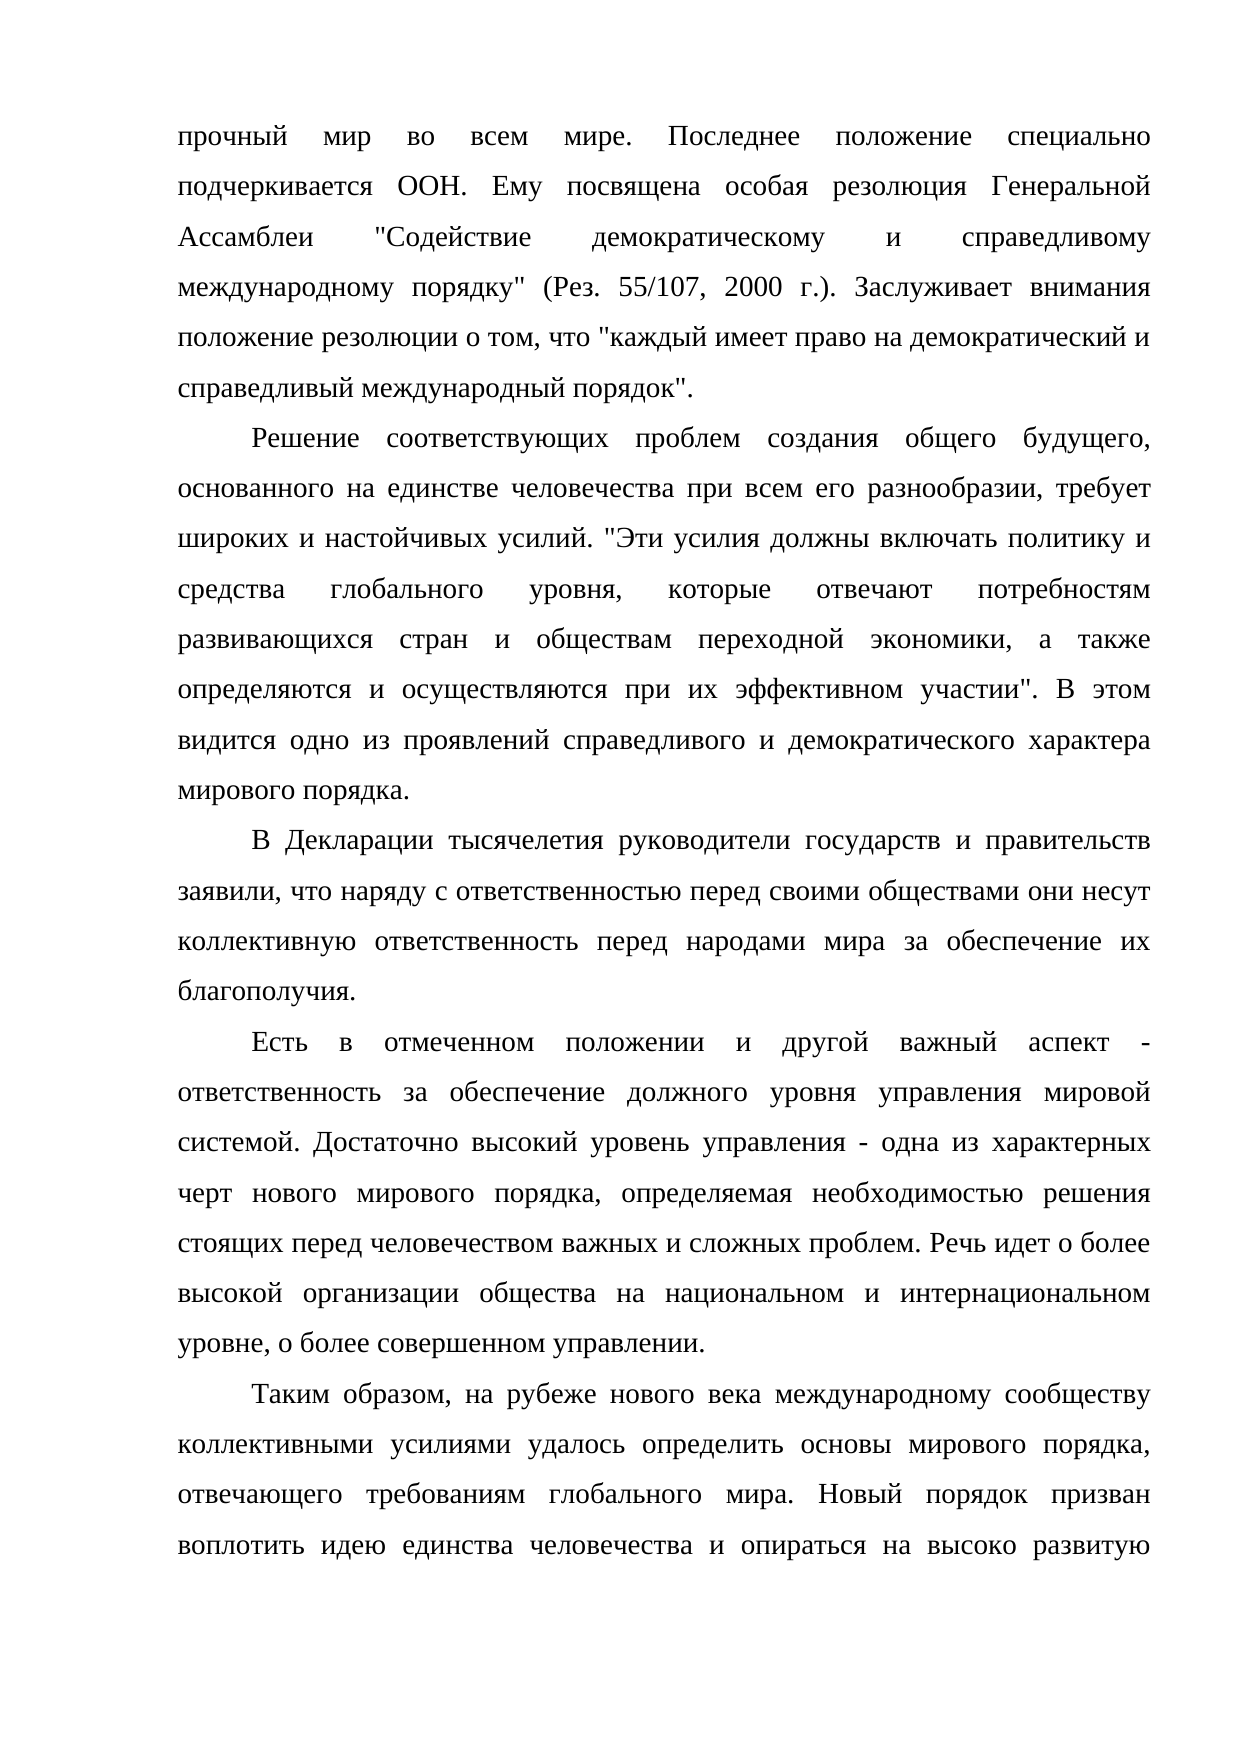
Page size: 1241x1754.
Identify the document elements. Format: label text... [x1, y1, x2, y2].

text Есть в отмеченном положении и другой важный аспект - ответственность за обеспечение должного уровня управления мировой системой. Достаточно высокий уровень управления - одна из характерных черт нового мирового порядка, определяемая необходимостью решения стоящих перед человечеством важных и сложных проблем. Речь идет о более высокой организации общества на национальном и интернациональном уровне, о более совершенном управлении. [177, 1024, 1152, 1359]
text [177, 118, 1152, 403]
text Решение соответствующих проблем создания общего будущего, основанного на единстве человечества при всем его разнообразии, требует широких и настойчивых усилий. "Эти усилия должны включать политику и средства глобального уровня, которые отвечают потребностям развивающихся стран и обществам переходной экономики, а также определяются и осуществляются при их эффективном участии". В этом видится одно из проявлений справедливого и демократического характера мирового порядка. [177, 420, 1152, 806]
text В Декларации тысячелетия руководители государств и правительств заявили, что наряду с ответственностью перед своими обществами они несут коллективную ответственность перед народами мира за обеспечение их благополучия. [177, 822, 1152, 1007]
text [177, 1376, 1152, 1560]
